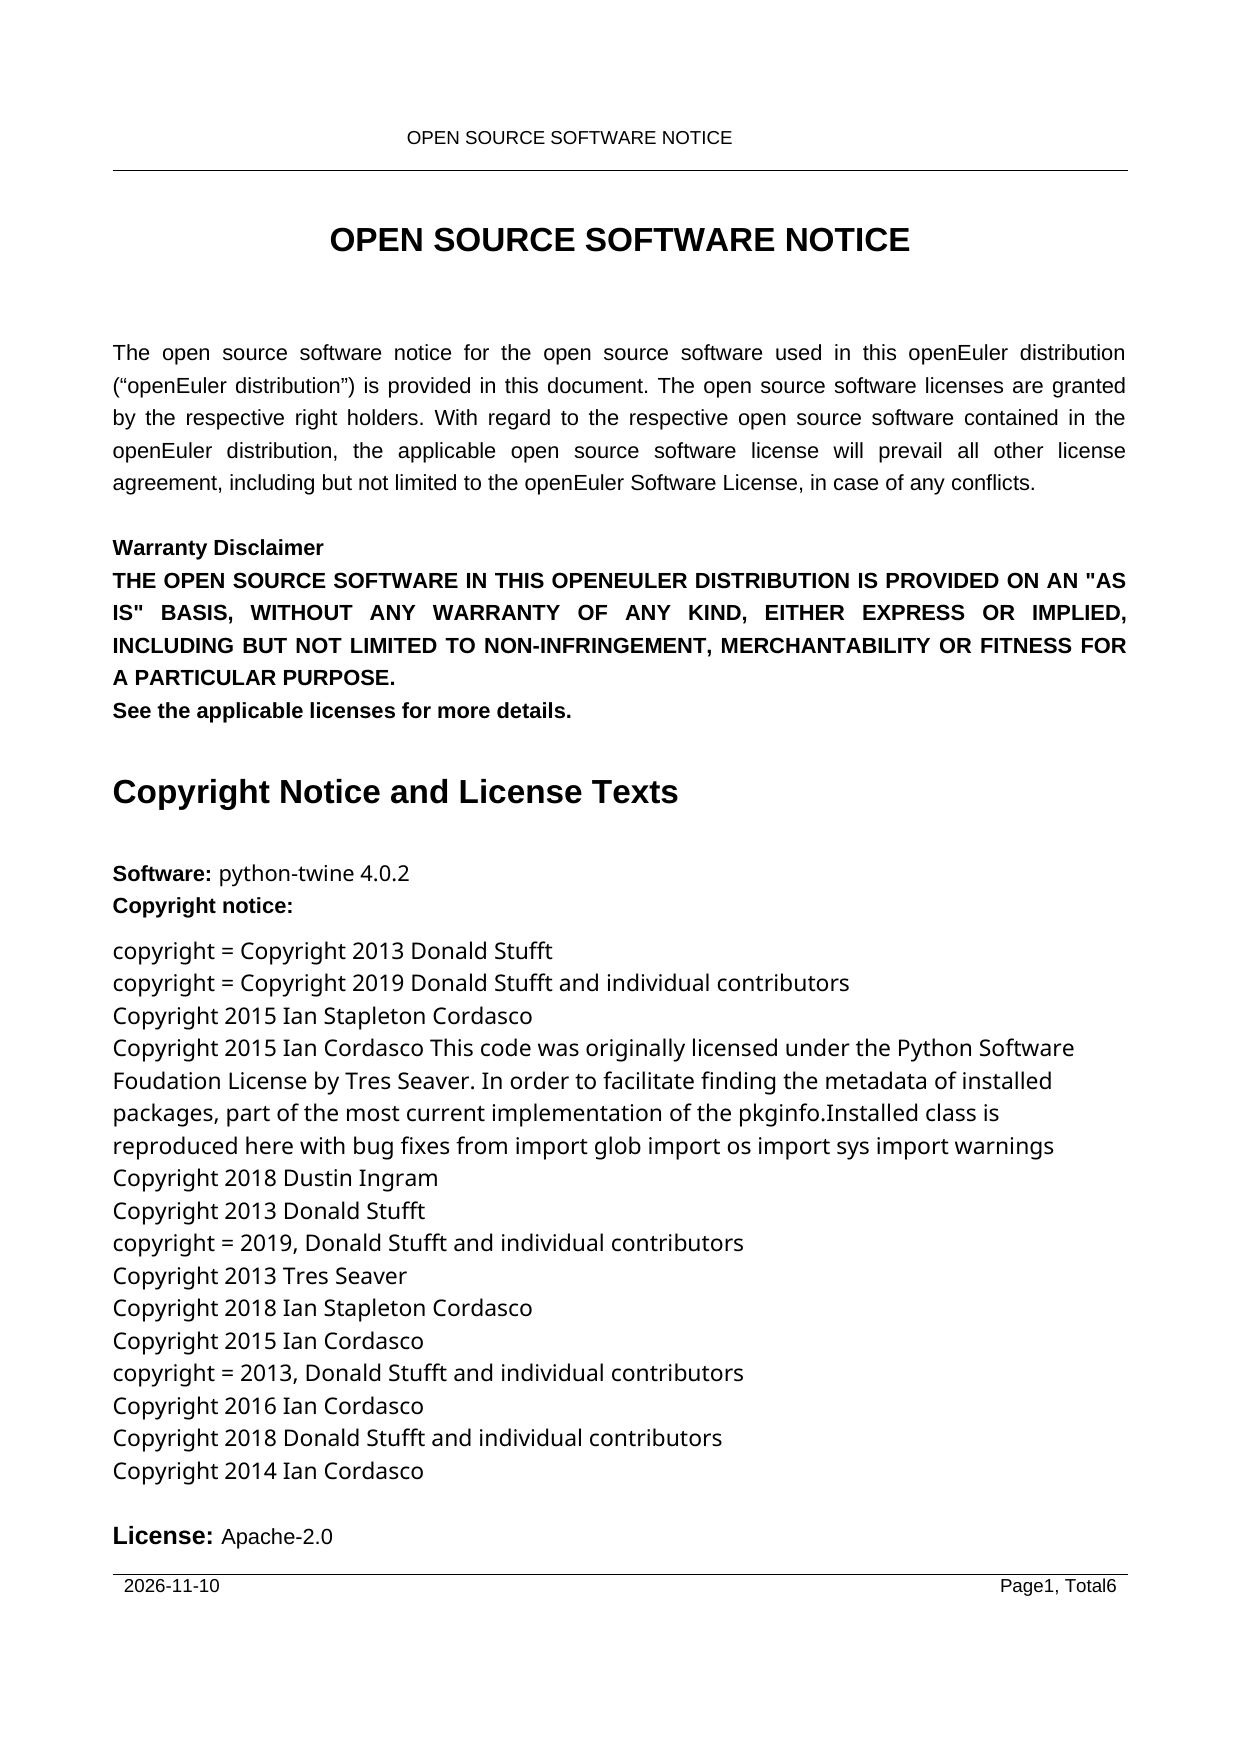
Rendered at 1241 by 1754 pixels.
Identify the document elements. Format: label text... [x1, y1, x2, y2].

text OPEN SOURCE SOFTWARE NOTICE [112, 206, 1128, 271]
text Copyright Notice and License Texts [112, 759, 1128, 824]
text THE OPEN SOURCE SOFTWARE IN THIS OPENEULER DISTRIBUTION IS PROVIDED ON AN "AS IS" BASIS, WITHOUT ANY WARRANTY OF ANY KIND, EITHER EXPRESS OR IMPLIED, INCLUDING BUT NOT LIMITED TO NON-INFRINGEMENT, MERCHANTABILITY OR FITNESS FOR A PARTICULAR PURPOSE. See the applicable licenses for more details. [112, 564, 1128, 726]
text Warranty Disclaimer [112, 531, 1128, 564]
text The open source software notice for the open source software used in this openEuler distribution (“openEuler distribution”) is provided in this document. The open source software licenses are granted by the respective right holders. With regard to the respective open source software contained in the openEuler distribution, the applicable open source software license will prevail all other license agreement, including but not limited to the openEuler Software License, in case of any conflicts. [112, 336, 1128, 499]
text copyright = Copyright 2013 Donald Stufft copyright = Copyright 2019 Donald Stufft and individual contributors Copyright 2015 Ian Stapleton Cordasco Copyright 2015 Ian Cordasco This code was originally licensed under the Python Software Foudation License by Tres Seaver. In order to facilitate finding the metadata of installed packages, part of the most current implementation of the pkginfo.Installed class is reproduced here with bug fixes from import glob import os import sys import warnings Copyright 2018 Dustin Ingram Copyright 2013 Donald Stufft copyright = 2019, Donald Stufft and individual contributors Copyright 2013 Tres Seaver Copyright 2018 Ian Stapleton Cordasco Copyright 2015 Ian Cordasco copyright = 2013, Donald Stufft and individual contributors Copyright 2016 Ian Cordasco Copyright 2018 Donald Stufft and individual contributors Copyright 2014 Ian Cordasco [112, 934, 1128, 1519]
text Copyright notice: [112, 889, 1128, 921]
title Software: python-twine 4.0.2 [112, 856, 1128, 889]
text License: Apache-2.0 [112, 1519, 1128, 1551]
